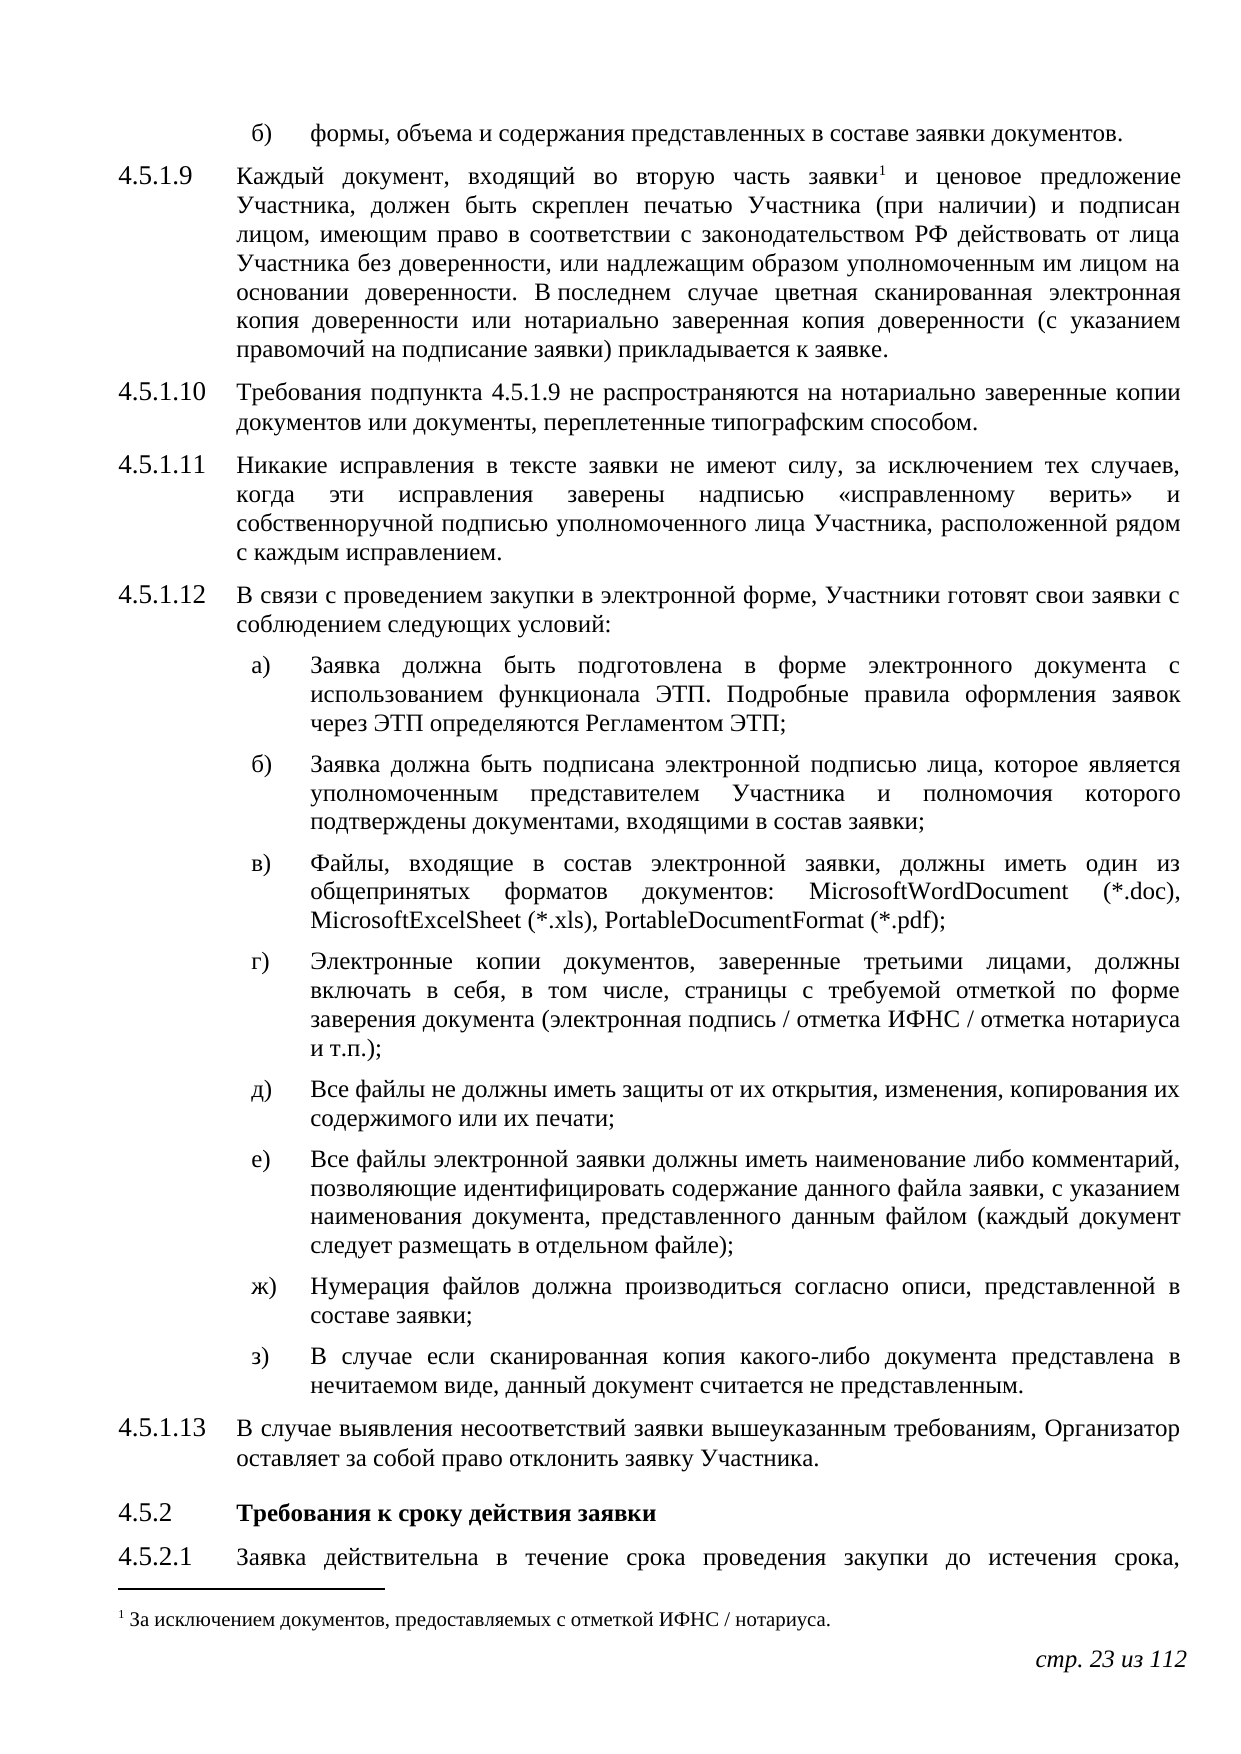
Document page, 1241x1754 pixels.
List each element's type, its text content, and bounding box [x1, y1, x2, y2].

text Требования к сроку действия заявки [118, 1496, 1181, 1527]
text Все файлы электронной заявки должны иметь наименование либо комментарий, позволяющие идентифицировать содержание данного файла заявки, с указанием наименования документа, представленного данным файлом (каждый документ следует размещать в отдельном файле); [251, 1144, 1181, 1259]
text Заявка должна быть подготовлена в форме электронного документа с использованием функционала ЭТП. Подробные правила оформления заявок через ЭТП определяются Регламентом ЭТП; [251, 650, 1181, 736]
list Никакие исправления в тексте заявки не имеют силу, за исключением тех случаев, когда эти исправления заверены надписью «исправленному верить» и собственноручной подписью уполномоченного лица Участника, расположенной рядом с каждым исправлением. [118, 448, 1181, 565]
text Все файлы не должны иметь защиты от их открытия, изменения, копирования их содержимого или их печати; [251, 1074, 1181, 1131]
text В связи с проведением закупки в электронной форме, Участники готовят свои заявки с соблюдением следующих условий: [118, 578, 1181, 638]
list В случае выявления несоответствий заявки вышеуказанным требованиям, Организатор оставляет за собой право отклонить заявку Участника. [118, 1411, 1181, 1471]
list формы, объема и содержания представленных в составе заявки документов. [251, 118, 1181, 147]
text Заявка должна быть подписана электронной подписью лица, которое является уполномоченным представителем Участника и полномочия которого подтверждены документами, входящими в состав заявки; [251, 749, 1181, 835]
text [118, 1540, 1181, 1571]
text Нумерация файлов должна производиться согласно описи, представленной в составе заявки; [251, 1271, 1181, 1329]
text Электронные копии документов, заверенные третьими лицами, должны включать в себя, в том числе, страницы с требуемой отметкой по форме заверения документа (электронная подпись / отметка ИФНС / отметка нотариуса и т.п.); [251, 946, 1181, 1061]
list Каждый документ, входящий во вторую часть заявки и ценовое предложение Участника, должен быть скреплен печатью Участника (при наличии) и подписан лицом, имеющим право в соответствии с законодательством РФ действовать от лица Участника без доверенности, или надлежащим образом уполномоченным им лицом на основании доверенности. В последнем случае цветная сканированная электронная копия доверенности или нотариально заверенная копия доверенности (с указанием правомочий на подписание заявки) прикладывается к заявке. [118, 159, 1181, 363]
text Требования подпункта 4.5.1.9 не распространяются на нотариально заверенные копии документов или документы, переплетенные типографским способом. [118, 376, 1181, 435]
text Файлы, входящие в состав электронной заявки, должны иметь один из общепринятых форматов документов: MicrosoftWordDocument (*.doc), MicrosoftExcelSheet (*.xls), PortableDocumentFormat (*.pdf); [251, 848, 1181, 934]
text В случае если сканированная копия какого-либо документа представлена в нечитаемом виде, данный документ считается не представленным. [251, 1341, 1181, 1399]
